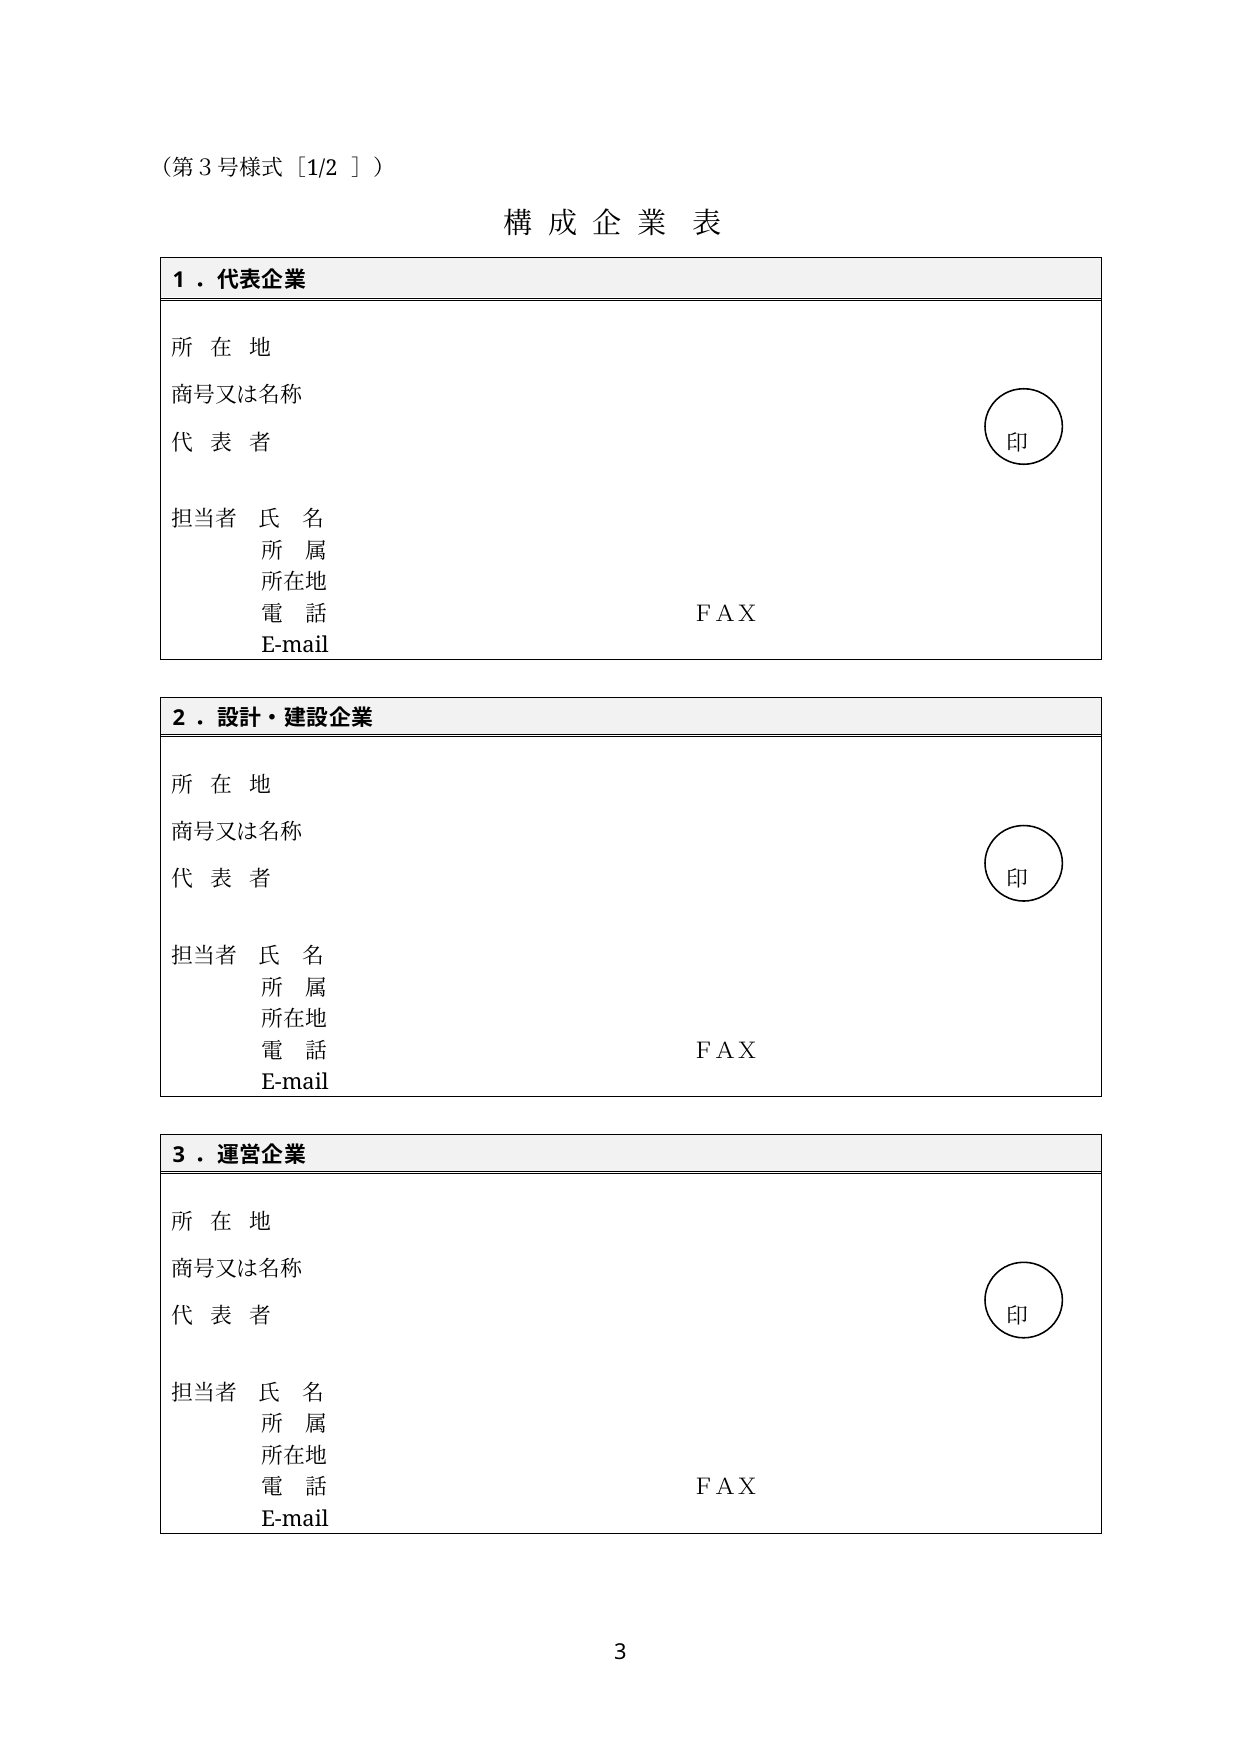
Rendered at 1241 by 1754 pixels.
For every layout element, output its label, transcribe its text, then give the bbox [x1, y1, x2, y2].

text 構成企業表 [150, 184, 1090, 257]
text （第３号様式［1/2］） [150, 148, 1090, 184]
table_cell 所在地 商号又は名称 代表者 印 担当者 氏 名 所 属 所在地 電 話 ＦＡＸ E-mail [161, 301, 1101, 659]
table_header 2．設計・建設企業 [161, 698, 1101, 734]
table_cell 所在地 商号又は名称 代表者 印 担当者 氏 名 所 属 所在地 電 話 ＦＡＸ E-mail [161, 737, 1101, 1096]
table_header 3．運営企業 [161, 1135, 1101, 1171]
table_header 1．代表企業 [161, 258, 1101, 297]
table_cell 所在地 商号又は名称 代表者 印 担当者 氏 名 所 属 所在地 電 話 ＦＡＸ E-mail [161, 1174, 1101, 1533]
